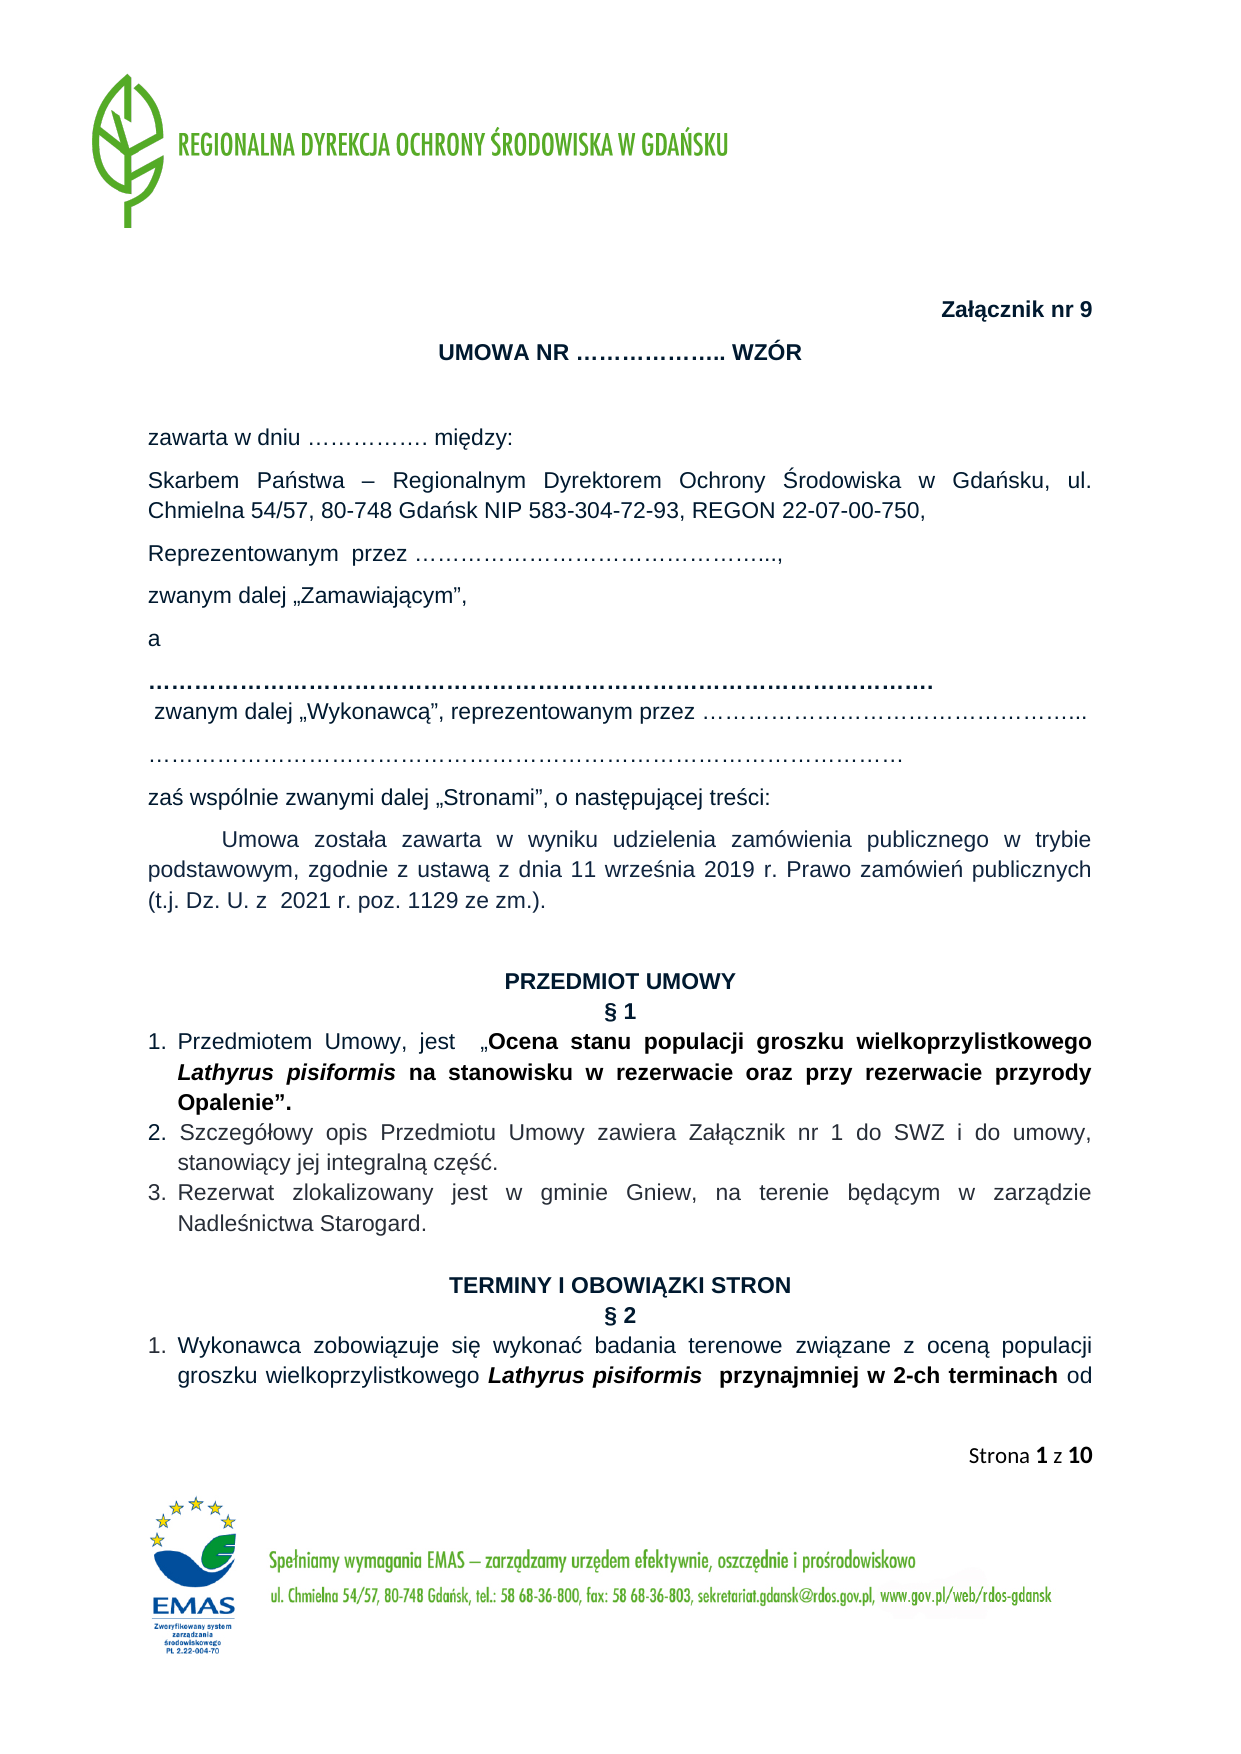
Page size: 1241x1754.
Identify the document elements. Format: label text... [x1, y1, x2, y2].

text 2. Szczegółowy opis Przedmiotu Umowy zawiera Załącznik nr 1 do SWZ i do umowy, stanowiący jej integralną część. [148, 1119, 1092, 1175]
text PRZEDMIOT UMOWY [148, 968, 1092, 994]
text ……………………………………………………………………………………… [148, 741, 1092, 767]
list Przedmiotem Umowy, jest „Ocena stanu populacji groszku wielkoprzylistkowego Lathyrus pisiformis na stanowisku w rezerwacie oraz przy rezerwacie przyrody Opalenie”. [148, 1028, 1092, 1115]
list Rezerwat zlokalizowany jest w gminie Gniew, na terenie będącym w zarządzie Nadleśnictwa Starogard. [148, 1179, 1092, 1236]
text …………………………………………………………………………………………. [148, 668, 1092, 694]
text Załącznik nr 9 [148, 296, 1092, 322]
text zwanym dalej „Zamawiającym”, [148, 582, 1092, 609]
picture [149, 1495, 1093, 1656]
text Reprezentowanym przez ………………………………………..., [148, 540, 1092, 566]
text a [148, 625, 1092, 651]
text Skarbem Państwa – Regionalnym Dyrektorem Ochrony Środowiska w Gdańsku, ul. Chmielna 54/57, 80-748 Gdańsk NIP 583-304-72-93, REGON 22-07-00-750, [148, 467, 1092, 523]
text Umowa została zawarta w wyniku udzielenia zamówienia publicznego w trybie podstawowym, zgodnie z ustawą z dnia 11 września 2019 r. Prawo zamówień publicznych (t.j. Dz. U. z 2021 r. poz. 1129 ze zm.). [148, 826, 1092, 913]
text zaś wspólnie zwanymi dalej „Stronami”, o następującej treści: [148, 783, 1092, 810]
text UMOWA NR ……………….. WZÓR [148, 339, 1092, 365]
list TERMINY I OBOWIĄZKI STRON [148, 1272, 1092, 1298]
text zwanym dalej „Wykonawcą”, reprezentowanym przez …………………………………………... [148, 698, 1092, 724]
text § 1 [148, 998, 1092, 1024]
text § 2 [148, 1302, 1092, 1328]
text zawarta w dniu ……………. między: [148, 424, 1092, 450]
picture [88, 73, 894, 229]
